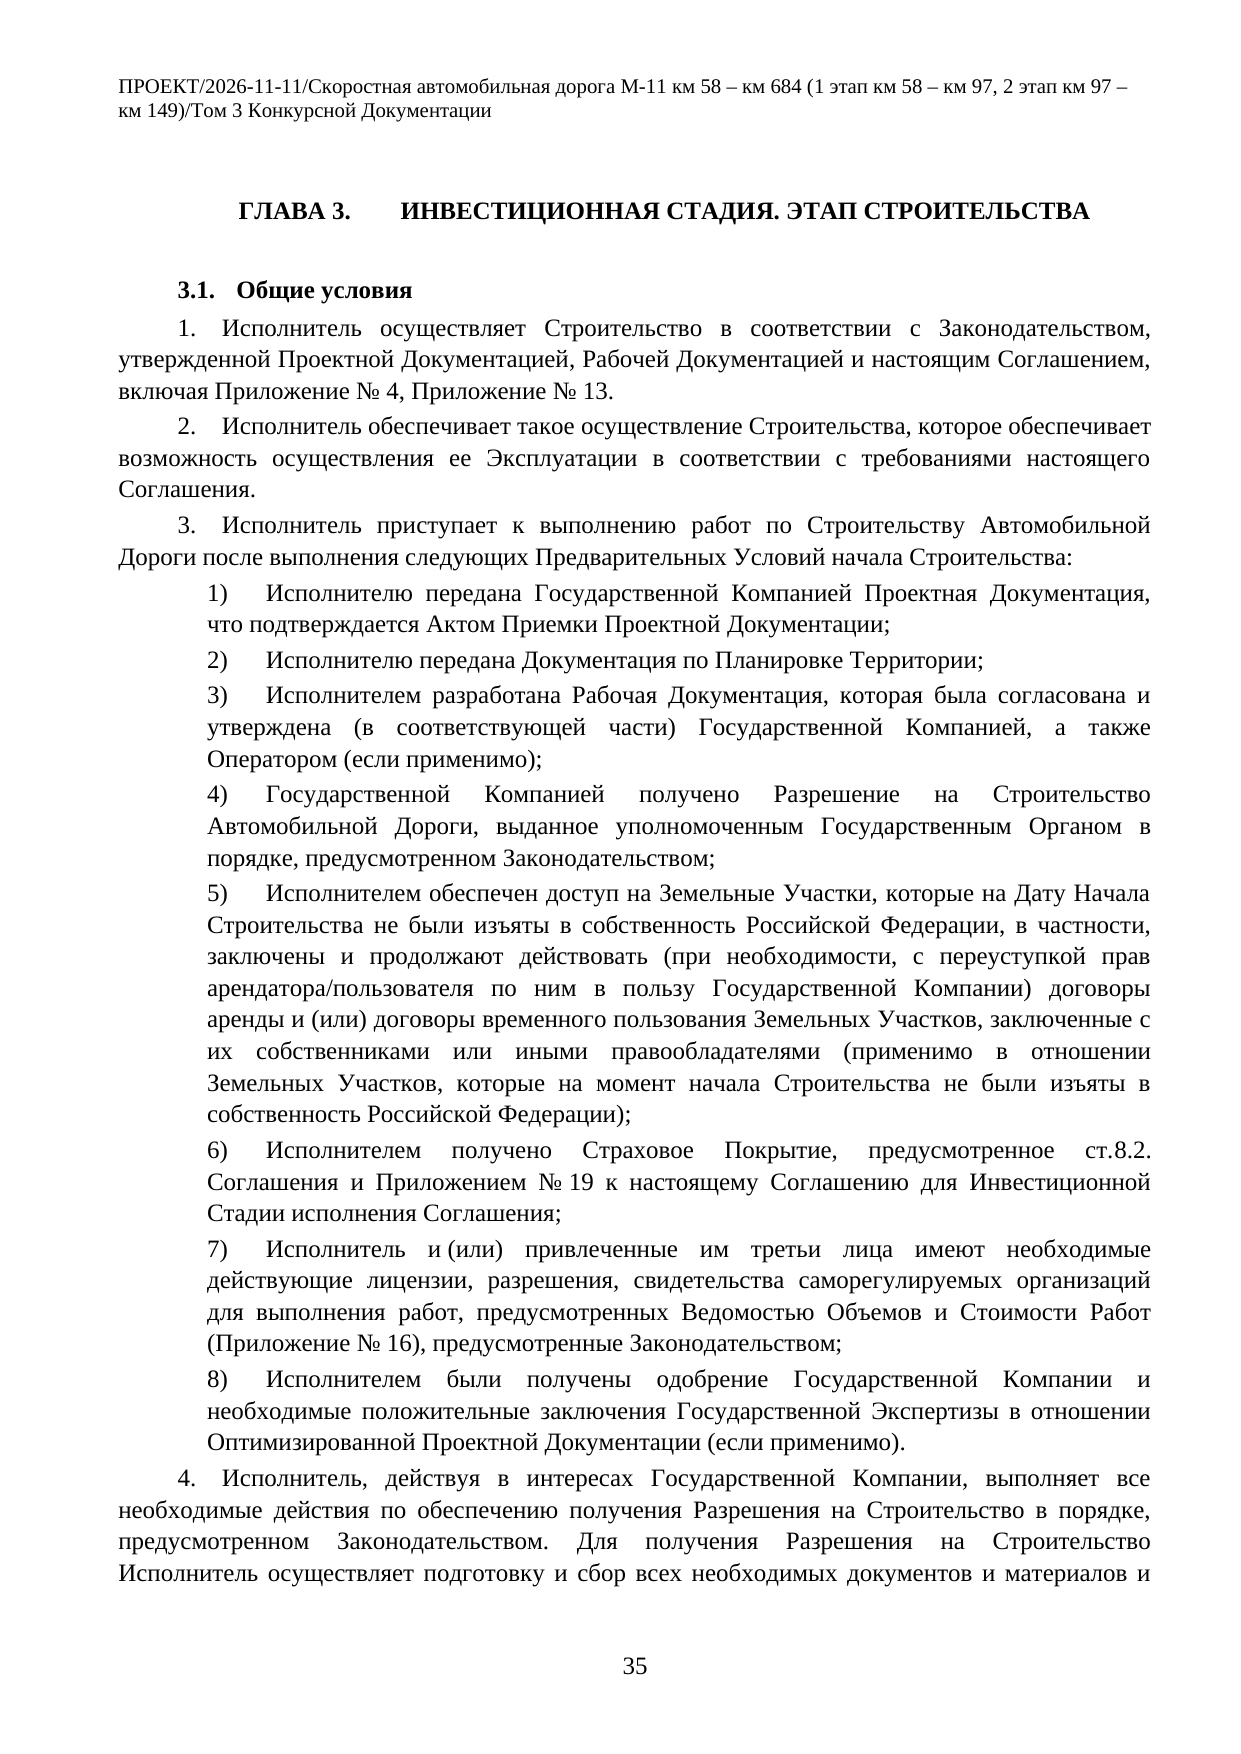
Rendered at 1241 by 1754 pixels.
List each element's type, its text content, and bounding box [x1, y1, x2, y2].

subtitle Исполнитель обеспечивает такое осуществление Строительства, которое обеспечивает возможность осуществления ее Эксплуатации в соответствии с требованиями настоящего Соглашения. [118, 411, 1152, 503]
subtitle Государственной Компанией получено Разрешение на Строительство Автомобильной Дороги, выданное уполномоченным Государственным Органом в порядке, предусмотренном Законодательством; [207, 779, 1152, 871]
subtitle Исполнителем обеспечен доступ на Земельные Участки, которые на Дату Начала Строительства не были изъяты в собственность Российской Федерации, в частности, заключены и продолжают действовать (при необходимости, с переуступкой прав арендатора/пользователя по ним в пользу Государственной Компании) договоры аренды и (или) договоры временного пользования Земельных Участков, заключенные с их собственниками или иными правообладателями (применимо в отношении Земельных Участков, которые на момент начала Строительства не были изъяты в собственность Российской Федерации); [207, 878, 1152, 1128]
subtitle Исполнитель и (или) привлеченные им третьи лица имеют необходимые действующие лицензии, разрешения, свидетельства саморегулируемых организаций для выполнения работ, предусмотренных Ведомостью Объемов и Стоимости Работ (Приложение № 16), предусмотренные Законодательством; [207, 1234, 1152, 1357]
subtitle Исполнителю передана Государственной Компанией Проектная Документация, что подтверждается Актом Приемки Проектной Документации; [207, 578, 1152, 638]
subtitle Исполнителем разработана Рабочая Документация, которая была согласована и утверждена (в соответствующей части) Государственной Компанией, а также Оператором (если применимо); [207, 681, 1152, 772]
subtitle Исполнителю передана Документация по Планировке Территории; [207, 645, 1152, 674]
subtitle ИНВЕСТИЦИОННАЯ СТАДИЯ. ЭТАП СТРОИТЕЛЬСТВА [118, 196, 1152, 225]
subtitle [118, 1463, 1152, 1587]
subtitle Исполнитель осуществляет Строительство в соответствии с Законодательством, утвержденной Проектной Документацией, Рабочей Документацией и настоящим Соглашением, включая Приложение № 4, Приложение № 13. [118, 313, 1152, 404]
subtitle Общие условия [118, 275, 1152, 303]
subtitle Исполнитель приступает к выполнению работ по Строительству Автомобильной Дороги после выполнения следующих Предварительных Условий начала Строительства: [118, 510, 1152, 571]
subtitle Исполнителем были получены одобрение Государственной Компании и необходимые положительные заключения Государственной Экспертизы в отношении Оптимизированной Проектной Документации (если применимо). [207, 1364, 1152, 1456]
subtitle Исполнителем получено Страховое Покрытие, предусмотренное ст.8.2. Соглашения и Приложением № 19 к настоящему Соглашению для Инвестиционной Стадии исполнения Соглашения; [207, 1135, 1152, 1227]
